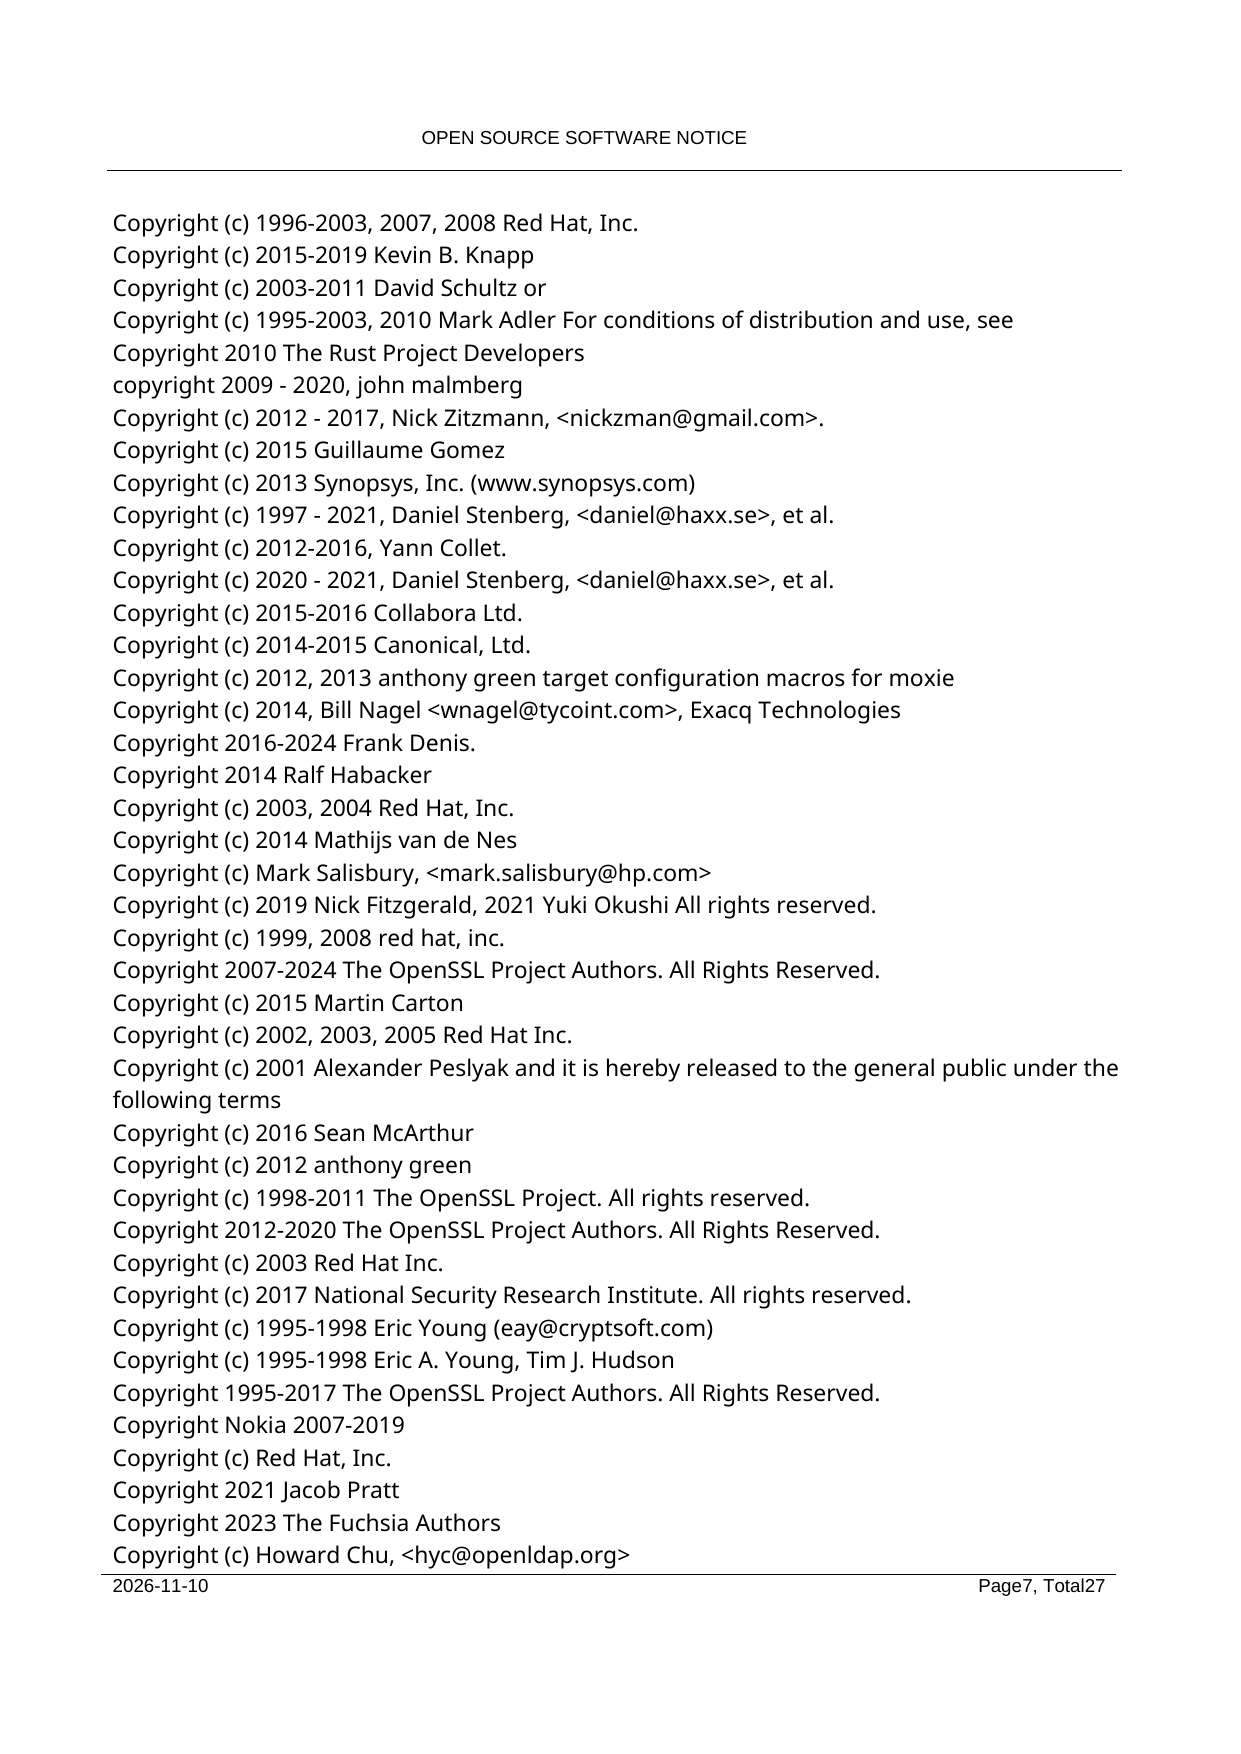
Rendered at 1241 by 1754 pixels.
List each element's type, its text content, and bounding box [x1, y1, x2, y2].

text Copyright (c) 2012-2016, Yann Collet. [112, 531, 1128, 564]
text Copyright (c) 2013 Synopsys, Inc. (www.synopsys.com) [112, 466, 1128, 499]
text Copyright (c) Howard Chu, <hyc@openldap.org> [112, 1539, 1128, 1571]
text Copyright (c) 2003-2011 David Schultz or [112, 271, 1128, 304]
text Copyright (c) 1995-2003, 2010 Mark Adler For conditions of distribution and use, see [112, 304, 1128, 336]
text Copyright (c) 2001 Alexander Peslyak and it is hereby released to the general public under the following terms [112, 1051, 1128, 1116]
text Copyright 2016-2024 Frank Denis. [112, 726, 1128, 759]
text Copyright (c) 1996-2003, 2007, 2008 Red Hat, Inc. [112, 206, 1128, 239]
text Copyright (c) 2003, 2004 Red Hat, Inc. [112, 791, 1128, 824]
text Copyright (c) 2016 Sean McArthur [112, 1116, 1128, 1149]
text Copyright (c) 2017 National Security Research Institute. All rights reserved. [112, 1279, 1128, 1311]
text copyright 2009 - 2020, john malmberg [112, 369, 1128, 401]
text Copyright (c) Red Hat, Inc. [112, 1441, 1128, 1474]
text Copyright 2007-2024 The OpenSSL Project Authors. All Rights Reserved. [112, 954, 1128, 986]
text Copyright 2012-2020 The OpenSSL Project Authors. All Rights Reserved. [112, 1214, 1128, 1246]
text Copyright Nokia 2007-2019 [112, 1409, 1128, 1441]
text Copyright (c) 2014, Bill Nagel <wnagel@tycoint.com>, Exacq Technologies [112, 694, 1128, 726]
text Copyright 2010 The Rust Project Developers [112, 336, 1128, 369]
text Copyright (c) 1999, 2008 red hat, inc. [112, 921, 1128, 954]
text Copyright (c) Mark Salisbury, <mark.salisbury@hp.com> [112, 856, 1128, 889]
text Copyright (c) 1995-1998 Eric A. Young, Tim J. Hudson [112, 1344, 1128, 1376]
text Copyright (c) 2015 Martin Carton [112, 986, 1128, 1019]
text Copyright (c) 2002, 2003, 2005 Red Hat Inc. [112, 1019, 1128, 1051]
text Copyright (c) 2003 Red Hat Inc. [112, 1246, 1128, 1279]
text Copyright (c) 1997 - 2021, Daniel Stenberg, <daniel@haxx.se>, et al. [112, 499, 1128, 531]
text Copyright (c) 2012, 2013 anthony green target configuration macros for moxie [112, 661, 1128, 694]
text Copyright 2021 Jacob Pratt [112, 1474, 1128, 1506]
text Copyright (c) 1995-1998 Eric Young (eay@cryptsoft.com) [112, 1311, 1128, 1344]
text Copyright (c) 2019 Nick Fitzgerald, 2021 Yuki Okushi All rights reserved. [112, 889, 1128, 921]
text Copyright 2014 Ralf Habacker [112, 759, 1128, 791]
text Copyright 1995-2017 The OpenSSL Project Authors. All Rights Reserved. [112, 1376, 1128, 1409]
text Copyright (c) 2014 Mathijs van de Nes [112, 824, 1128, 856]
text Copyright (c) 2014-2015 Canonical, Ltd. [112, 629, 1128, 661]
text Copyright (c) 2012 - 2017, Nick Zitzmann, <nickzman@gmail.com>. [112, 401, 1128, 434]
text Copyright (c) 2015-2019 Kevin B. Knapp [112, 239, 1128, 271]
text Copyright 2023 The Fuchsia Authors [112, 1506, 1128, 1539]
text Copyright (c) 2015-2016 Collabora Ltd. [112, 596, 1128, 629]
text Copyright (c) 2015 Guillaume Gomez [112, 434, 1128, 466]
text Copyright (c) 1998-2011 The OpenSSL Project. All rights reserved. [112, 1181, 1128, 1214]
text Copyright (c) 2020 - 2021, Daniel Stenberg, <daniel@haxx.se>, et al. [112, 564, 1128, 596]
text Copyright (c) 2012 anthony green [112, 1149, 1128, 1181]
